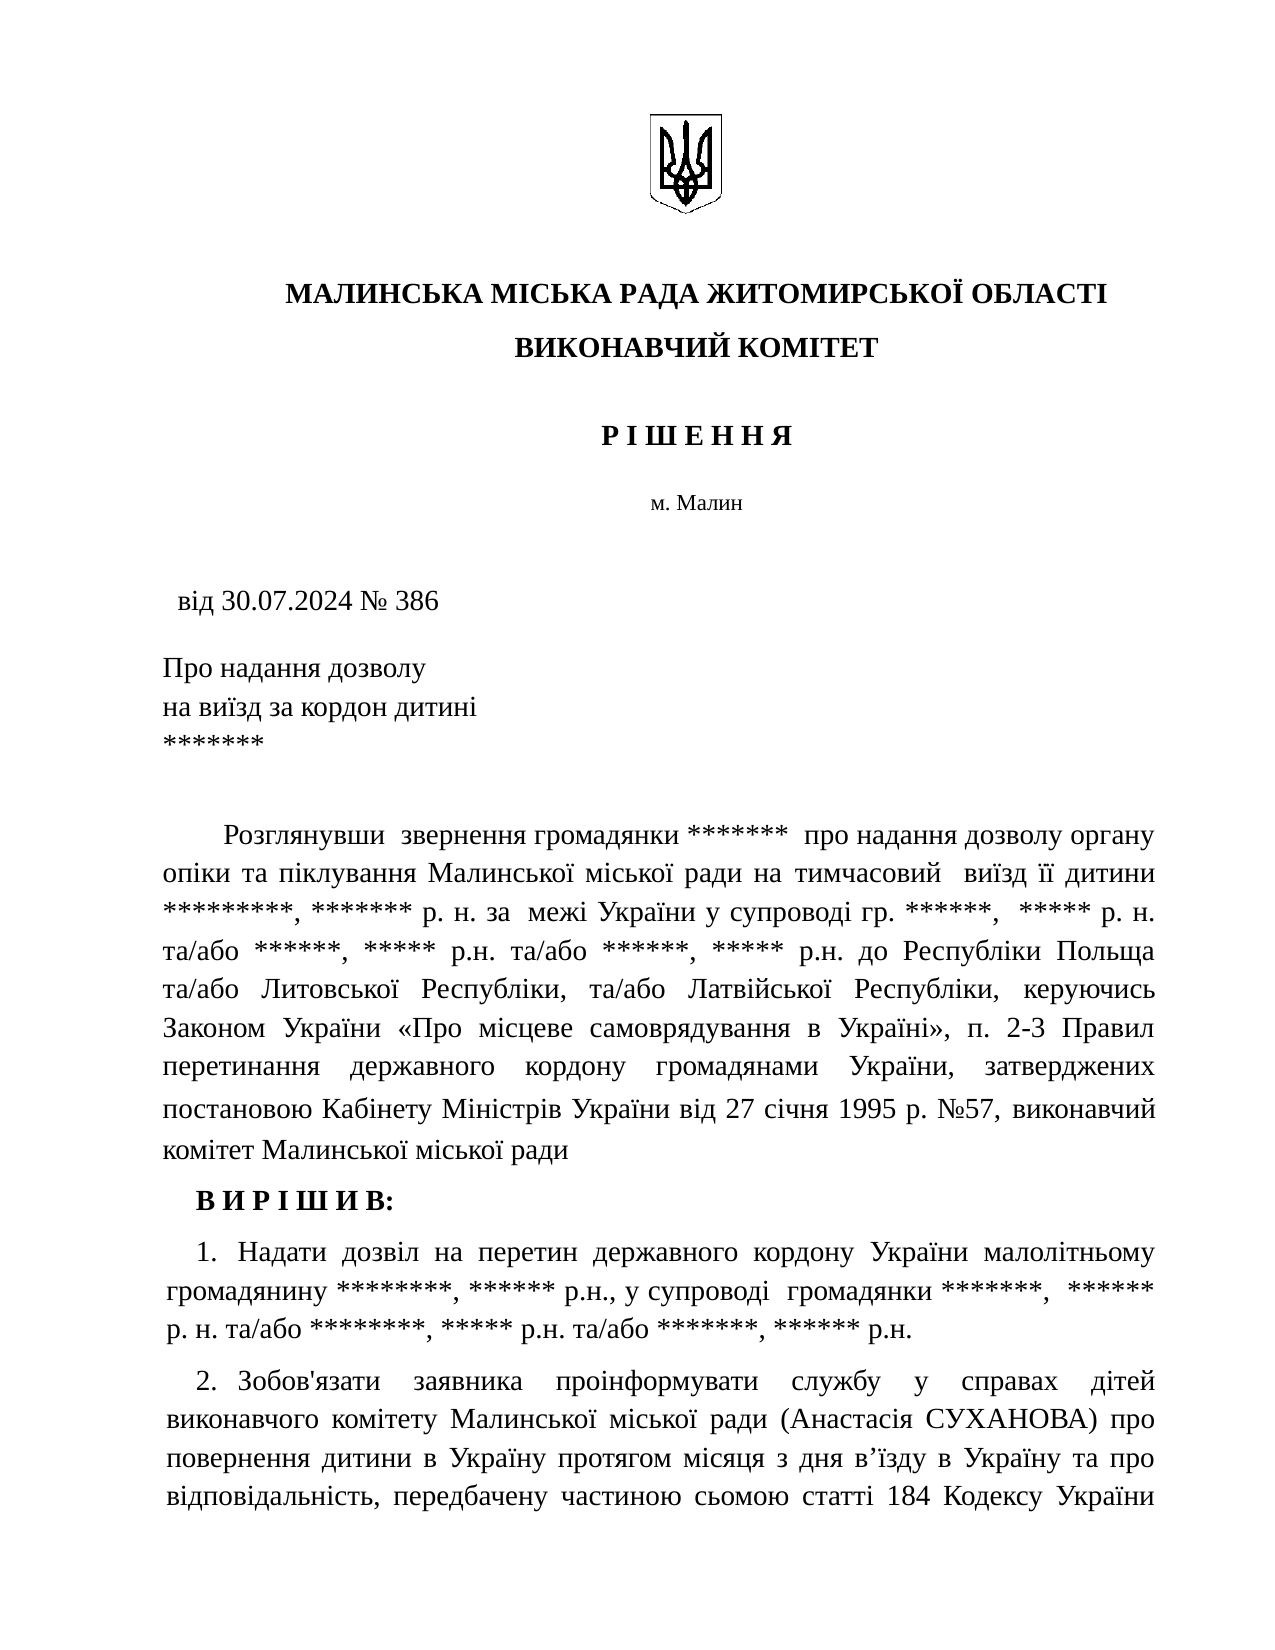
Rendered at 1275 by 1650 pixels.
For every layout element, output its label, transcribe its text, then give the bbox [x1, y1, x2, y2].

text від 30.07.2024 № 386 [177, 583, 1216, 617]
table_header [151, 650, 1204, 1512]
text м. Малин [177, 489, 1216, 516]
text Р І Ш Е Н Н Я [177, 418, 1216, 452]
picture [648, 114, 723, 215]
text МАЛИНСЬКА МІСЬКА РАДА ЖИТОМИРСЬКОЇ ОБЛАСТІ [177, 276, 1216, 309]
text ВИКОНАВЧИЙ КОМІТЕТ [177, 330, 1216, 364]
